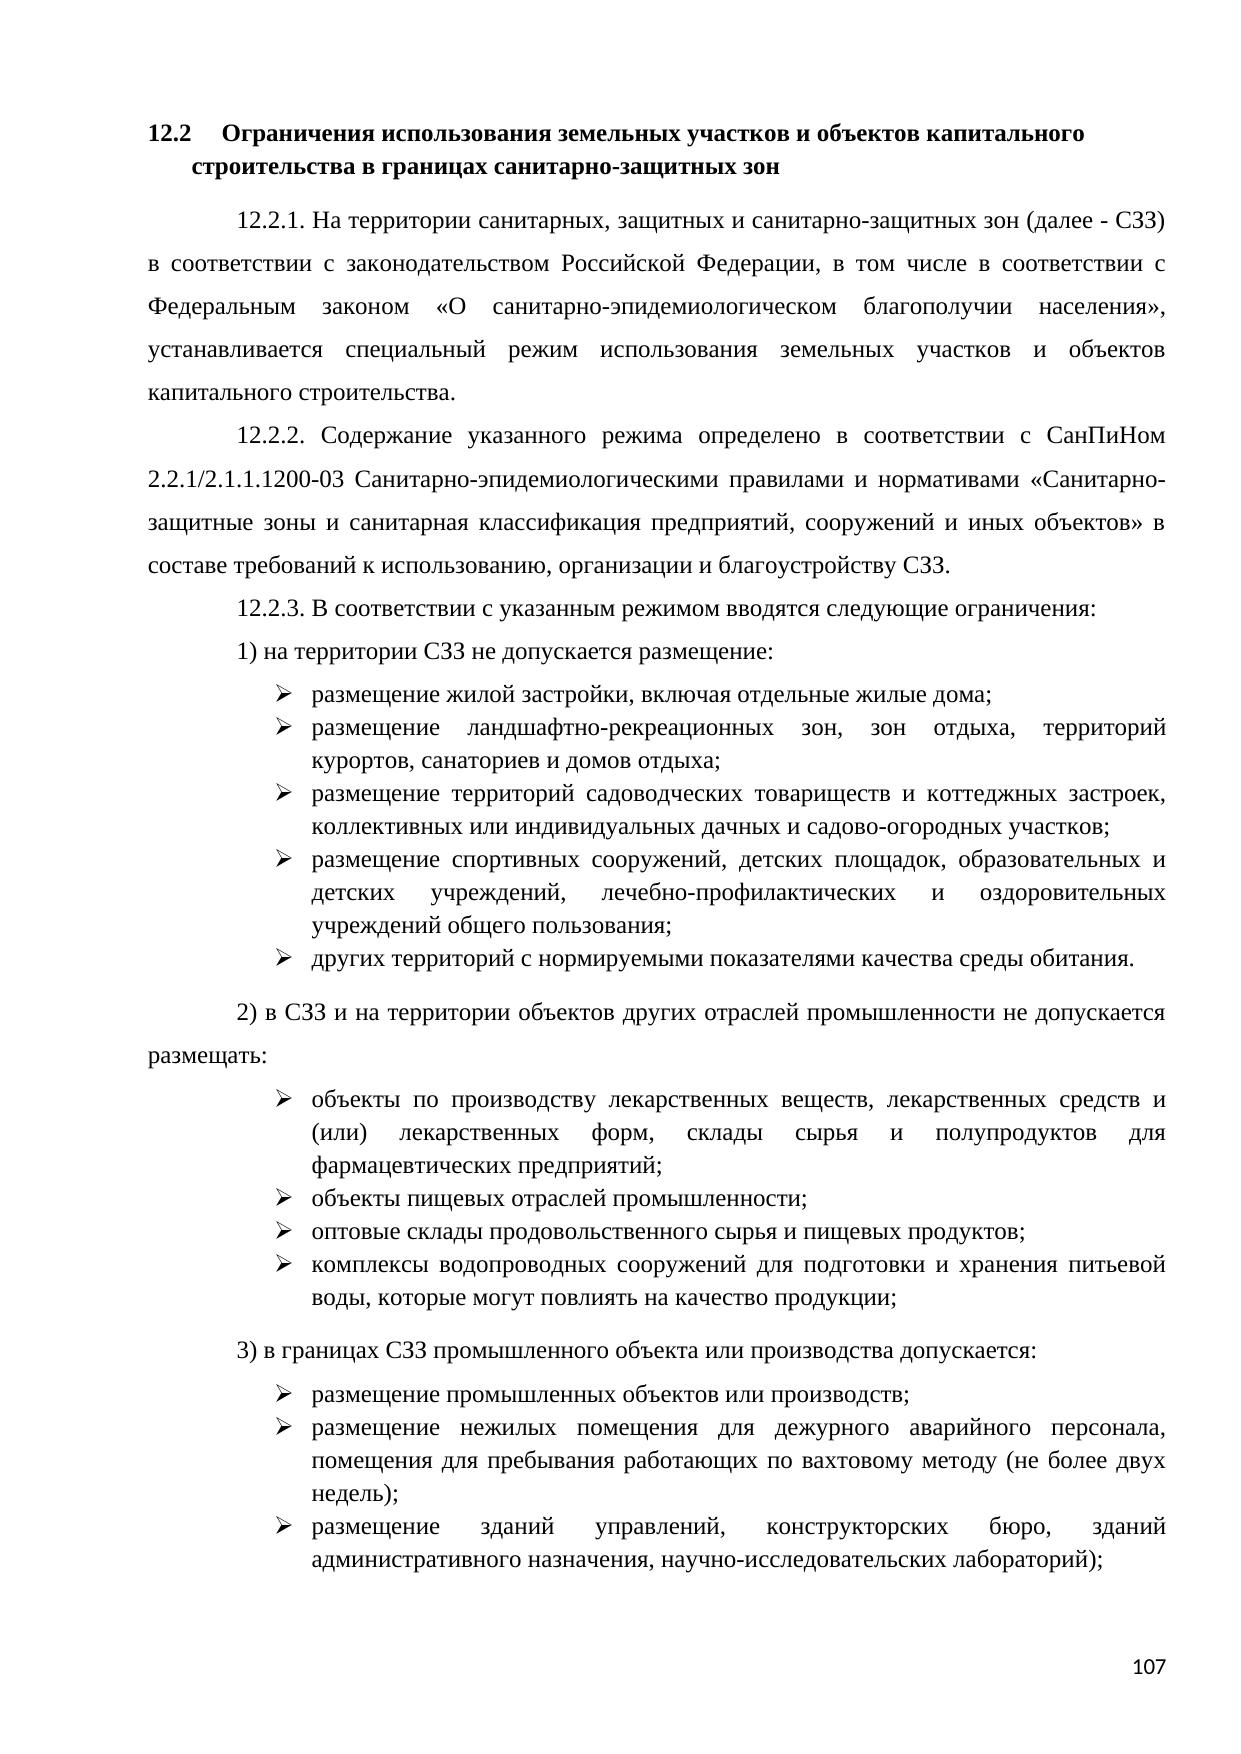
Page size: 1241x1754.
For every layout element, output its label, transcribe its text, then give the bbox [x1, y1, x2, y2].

list размещение промышленных объектов или производств; [274, 1379, 1167, 1407]
list размещение нежилых помещения для дежурного аварийного персонала, помещения для пребывания работающих по вахтовому методу (не более двух недель); [274, 1412, 1167, 1507]
text 2) в СЗЗ и на территории объектов других отраслей промышленности не допускается размещать: [148, 997, 1167, 1069]
list оптовые склады продовольственного сырья и пищевых продуктов; [274, 1216, 1167, 1244]
list Ограничения использования земельных участков и объектов капитального строительства в границах санитарно-защитных зон [148, 118, 1167, 180]
list размещение жилой застройки, включая отдельные жилые дома; [274, 679, 1167, 708]
list размещение территорий садоводческих товариществ и коттеджных застроек, коллективных или индивидуальных дачных и садово-огородных участков; [274, 778, 1167, 840]
text 3) в границах СЗЗ промышленного объекта или производства допускается: [148, 1336, 1167, 1364]
text 12.2.1. На территории санитарных, защитных и санитарно-защитных зон (далее - СЗЗ) в соответствии с законодательством Российской Федерации, в том числе в соответствии с Федеральным законом «О санитарно-эпидемиологическом благополучии населения», устанавливается специальный режим использования земельных участков и объектов капитального строительства. [148, 205, 1167, 406]
text 12.2.2. Содержание указанного режима определено в соответствии с СанПиНом 2.2.1/2.1.1.1200-03 Санитарно-эпидемиологическими правилами и нормативами «Санитарно-защитные зоны и санитарная классификация предприятий, сооружений и иных объектов» в составе требований к использованию, организации и благоустройству СЗЗ. [148, 421, 1167, 579]
list размещение ландшафтно-рекреационных зон, зон отдыха, территорий курортов, санаториев и домов отдыха; [274, 712, 1167, 774]
list размещение зданий управлений, конструкторских бюро, зданий административного назначения, научно-исследовательских лабораторий); [274, 1511, 1167, 1573]
list объекты пищевых отраслей промышленности; [274, 1183, 1167, 1211]
list объекты по производству лекарственных веществ, лекарственных средств и (или) лекарственных форм, склады сырья и полупродуктов для фармацевтических предприятий; [274, 1084, 1167, 1178]
text 12.2.3. В соответствии с указанным режимом вводятся следующие ограничения: [148, 593, 1167, 622]
list комплексы водопроводных сооружений для подготовки и хранения питьевой воды, которые могут повлиять на качество продукции; [274, 1249, 1167, 1311]
list других территорий с нормируемыми показателями качества среды обитания. [274, 943, 1167, 972]
list размещение спортивных сооружений, детских площадок, образовательных и детских учреждений, лечебно-профилактических и оздоровительных учреждений общего пользования; [274, 844, 1167, 939]
text 1) на территории СЗЗ не допускается размещение: [148, 636, 1167, 665]
